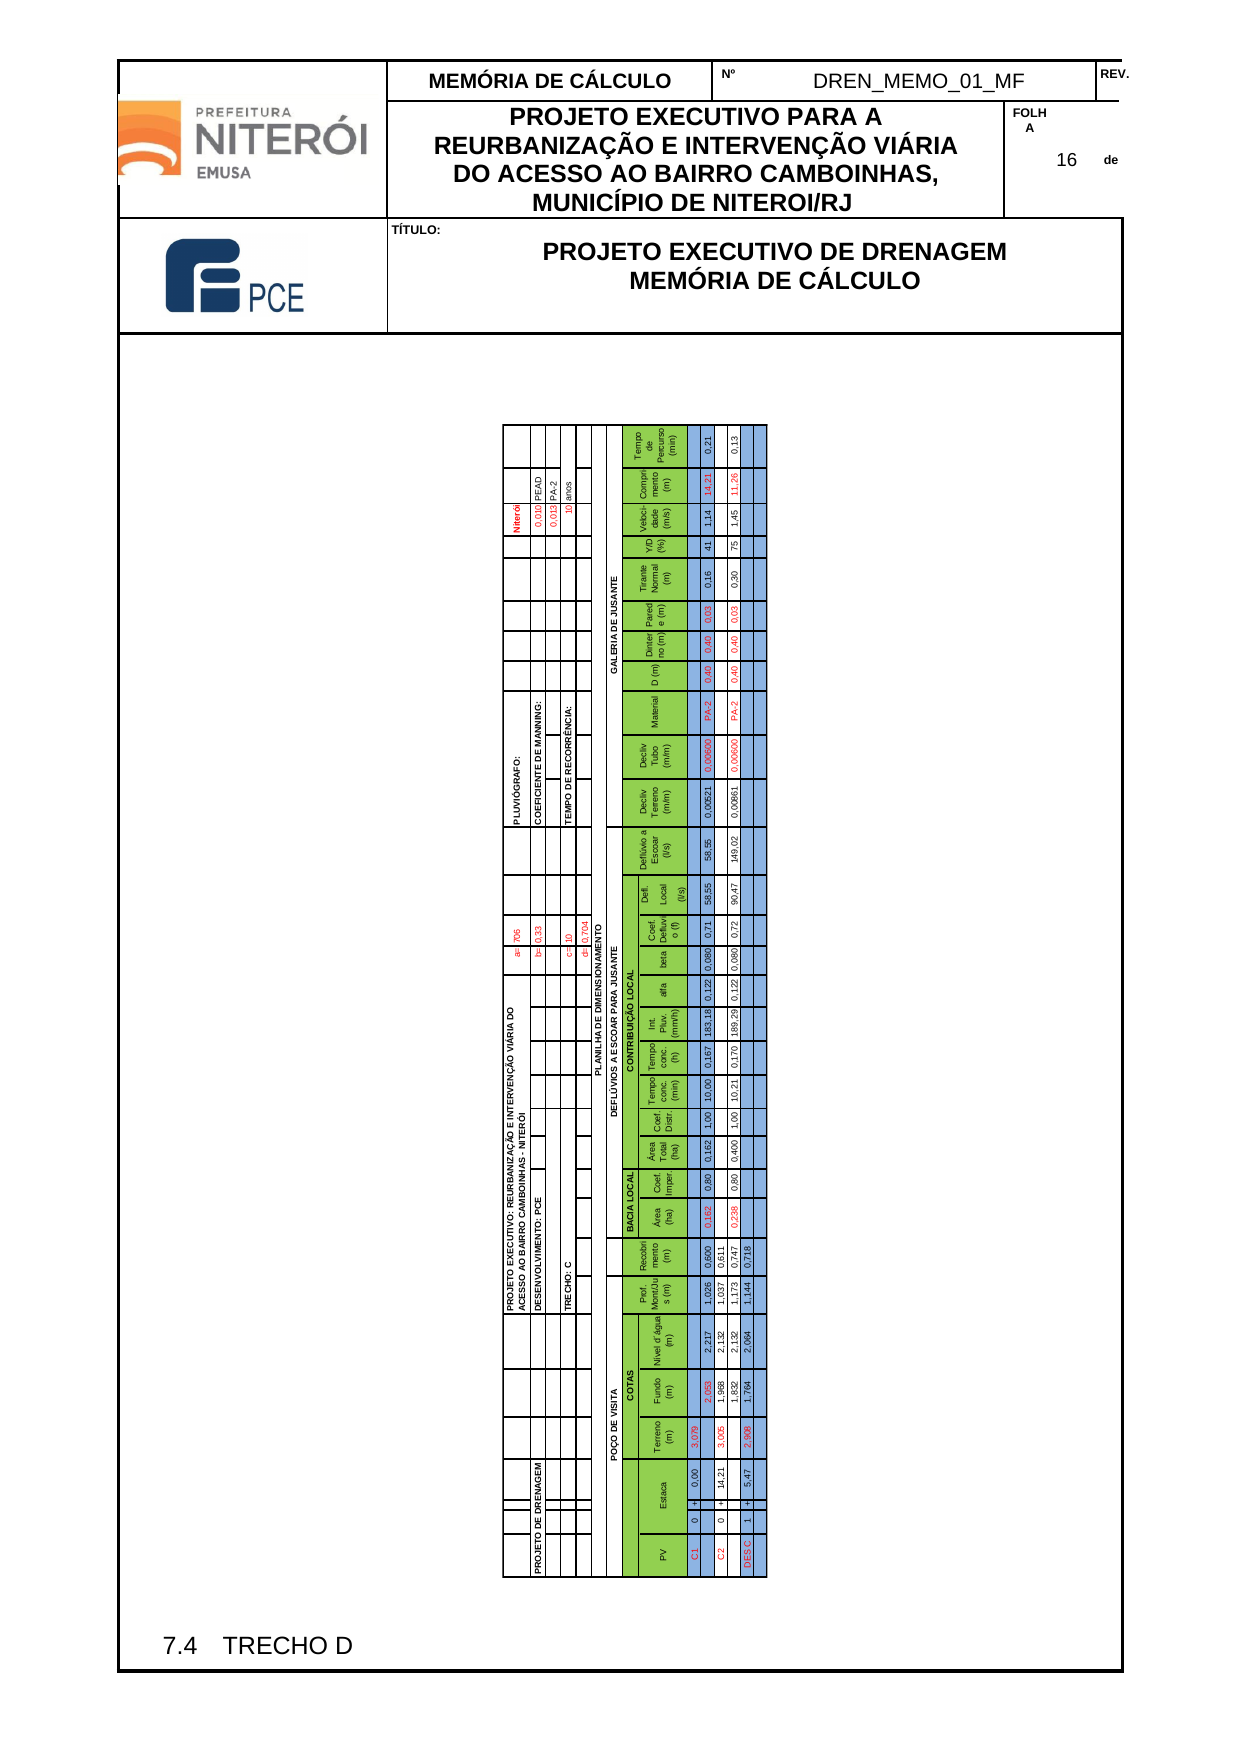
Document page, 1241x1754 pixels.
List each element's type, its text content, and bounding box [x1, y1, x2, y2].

picture [118, 94, 379, 185]
subtitle trecho d [162, 1631, 1122, 1660]
picture [161, 233, 308, 317]
